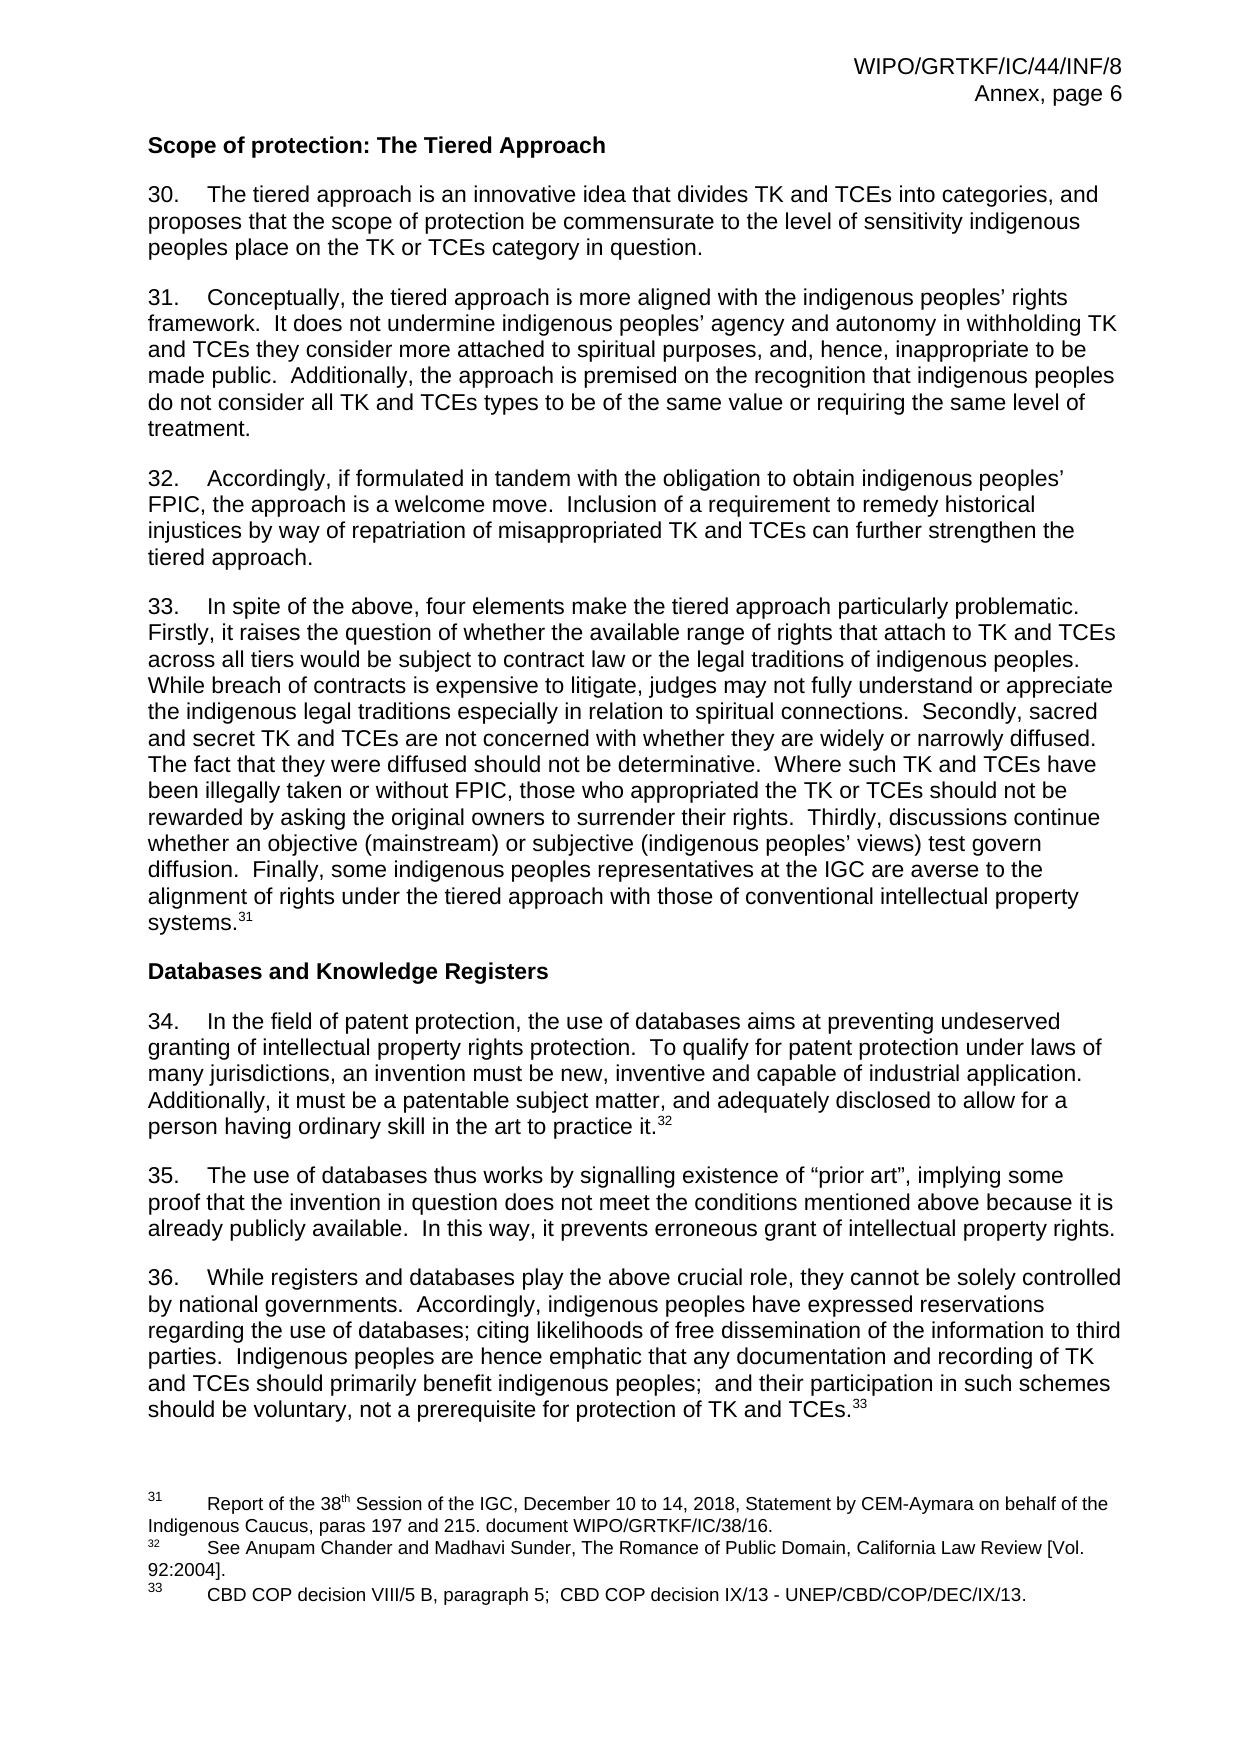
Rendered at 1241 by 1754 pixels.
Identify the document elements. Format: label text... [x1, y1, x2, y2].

text In spite of the above, four elements make the tiered approach particularly problematic. Firstly, it raises the question of whether the available range of rights that attach to TK and TCEs across all tiers would be subject to contract law or the legal traditions of indigenous peoples. While breach of contracts is expensive to litigate, judges may not fully understand or appreciate the indigenous legal traditions especially in relation to spiritual connections. Secondly, sacred and secret TK and TCEs are not concerned with whether they are widely or narrowly diffused. The fact that they were diffused should not be determinative. Where such TK and TCEs have been illegally taken or without FPIC, those who appropriated the TK or TCEs should not be rewarded by asking the original owners to surrender their rights. Thirdly, discussions continue whether an objective (mainstream) or subjective (indigenous peoples’ views) test govern diffusion. Finally, some indigenous peoples representatives at the IGC are averse to the alignment of rights under the tiered approach with those of conventional intellectual property systems. [148, 593, 1122, 935]
text Accordingly, if formulated in tandem with the obligation to obtain indigenous peoples’ FPIC, the approach is a welcome move. Inclusion of a requirement to remedy historical injustices by way of repatriation of misappropriated TK and TCEs can further strengthen the tiered approach. [148, 464, 1122, 570]
text In the field of patent protection, the use of databases aims at preventing undeserved granting of intellectual property rights protection. To qualify for patent protection under laws of many jurisdictions, an invention must be new, inventive and capable of industrial application. Additionally, it must be a patentable subject matter, and adequately disclosed to allow for a person having ordinary skill in the art to practice it. [148, 1008, 1122, 1139]
text The use of databases thus works by signalling existence of “prior art”, implying some proof that the invention in question does not meet the conditions mentioned above because it is already publicly available. In this way, it prevents erroneous grant of intellectual property rights. [148, 1162, 1122, 1241]
text Databases and Knowledge Registers [148, 958, 1122, 985]
text While registers and databases play the above crucial role, they cannot be solely controlled by national governments. Accordingly, indigenous peoples have expressed reservations regarding the use of databases; citing likelihoods of free dissemination of the information to third parties. Indigenous peoples are hence emphatic that any documentation and recording of TK and TCEs should primarily benefit indigenous peoples; and their participation in such schemes should be voluntary, not a prerequisite for protection of TK and TCEs. [148, 1264, 1122, 1422]
text The tiered approach is an innovative idea that divides TK and TCEs into categories, and proposes that the scope of protection be commensurate to the level of sensitivity indigenous peoples place on the TK or TCEs category in question. [148, 181, 1122, 261]
text Scope of protection: The Tiered Approach [148, 132, 1122, 158]
text Conceptually, the tiered approach is more aligned with the indigenous peoples’ rights framework. It does not undermine indigenous peoples’ agency and autonomy in withholding TK and TCEs they consider more attached to spiritual purposes, and, hence, inappropriate to be made public. Additionally, the approach is premised on the recognition that indigenous peoples do not consider all TK and TCEs types to be of the same value or requiring the same level of treatment. [148, 283, 1122, 442]
